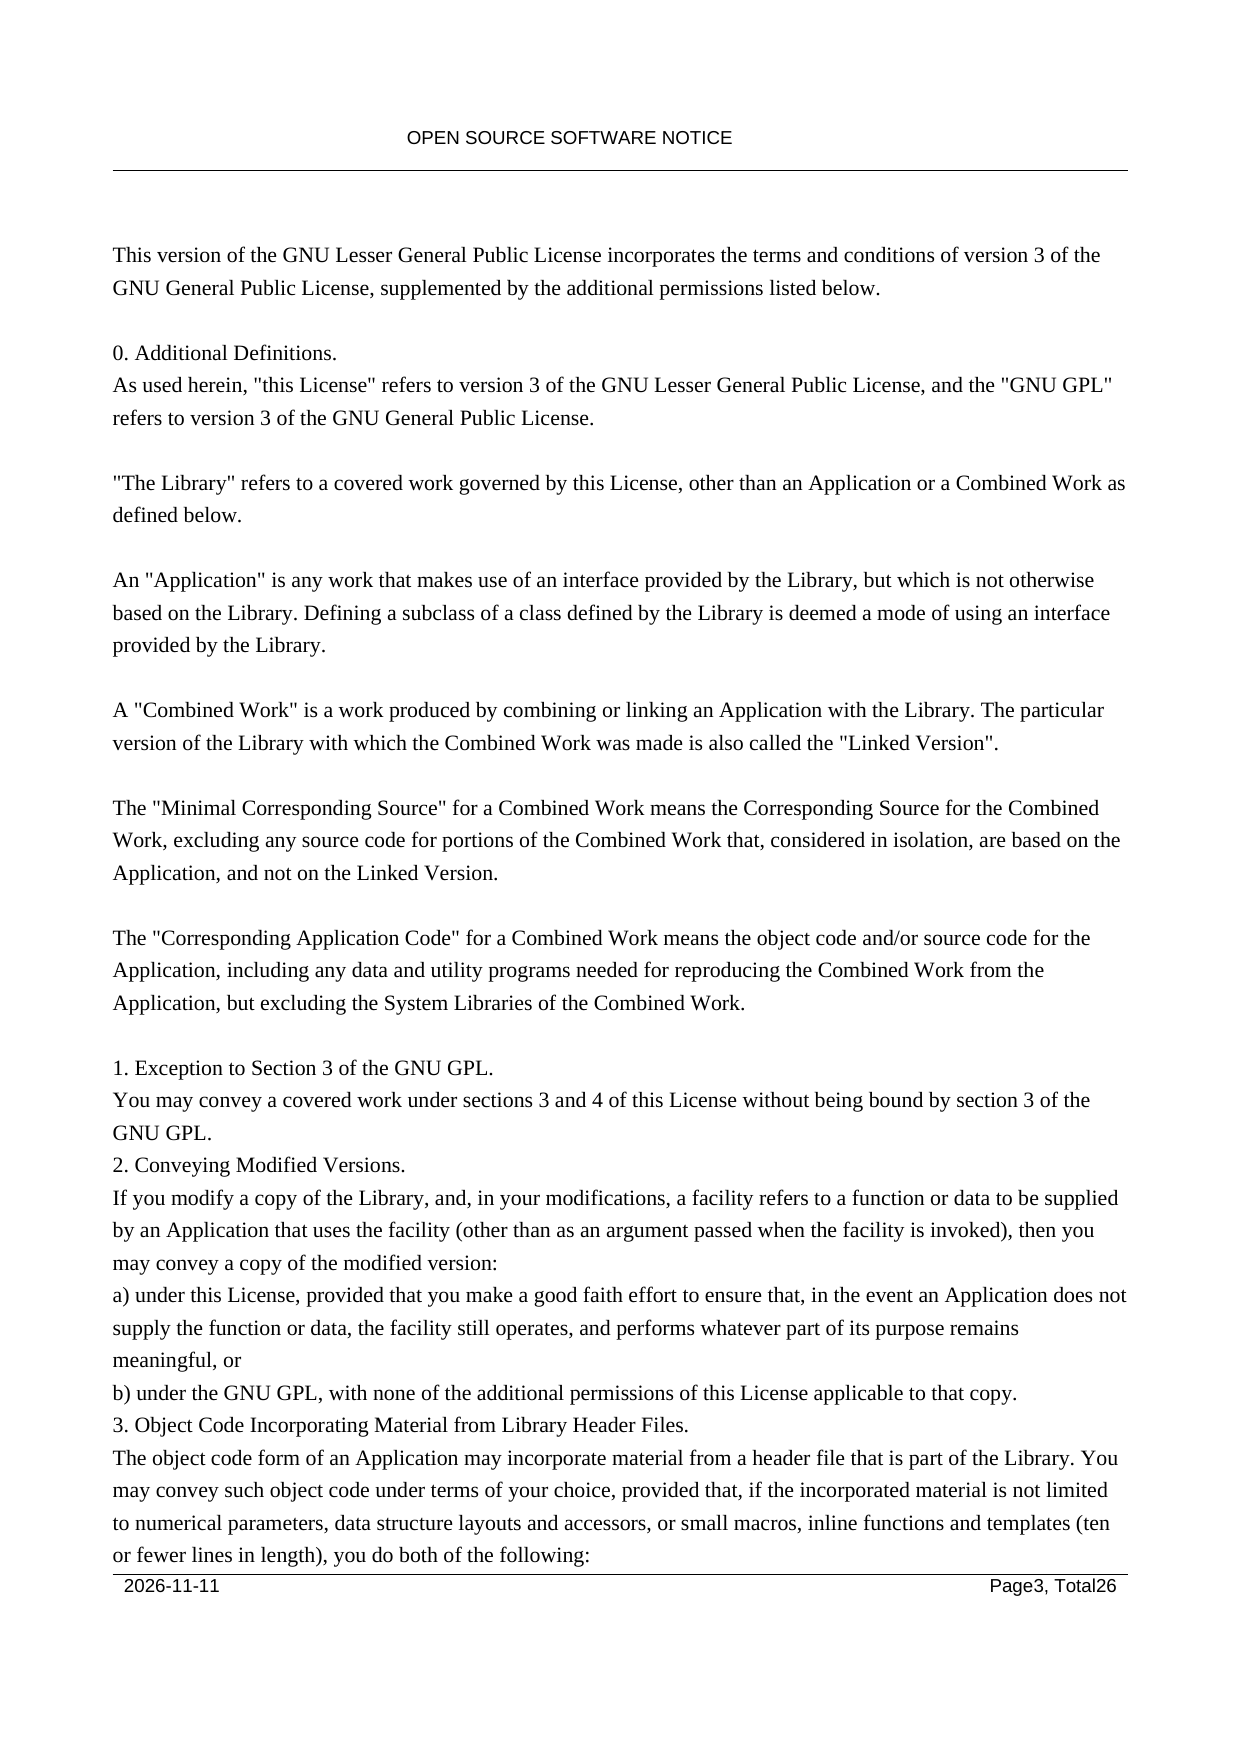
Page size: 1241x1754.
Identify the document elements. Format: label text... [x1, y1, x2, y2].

text If you modify a copy of the Library, and, in your modifications, a facility refers to a function or data to be supplied by an Application that uses the facility (other than as an argument passed when the facility is invoked), then you may convey a copy of the modified version: [112, 1181, 1128, 1279]
text 3. Object Code Incorporating Material from Library Header Files. [112, 1409, 1128, 1441]
text b) under the GNU GPL, with none of the additional permissions of this License applicable to that copy. [112, 1376, 1128, 1409]
text 1. Exception to Section 3 of the GNU GPL. [112, 1051, 1128, 1084]
text 0. Additional Definitions. [112, 336, 1128, 369]
text The object code form of an Application may incorporate material from a header file that is part of the Library. You may convey such object code under terms of your choice, provided that, if the incorporated material is not limited to numerical parameters, data structure layouts and accessors, or small macros, inline functions and templates (ten or fewer lines in length), you do both of the following: [112, 1441, 1128, 1571]
text As used herein, "this License" refers to version 3 of the GNU Lesser General Public License, and the "GNU GPL" refers to version 3 of the GNU General Public License. [112, 369, 1128, 434]
text The "Corresponding Application Code" for a Combined Work means the object code and/or source code for the Application, including any data and utility programs needed for reproducing the Combined Work from the Application, but excluding the System Libraries of the Combined Work. [112, 921, 1128, 1019]
text a) under this License, provided that you make a good faith effort to ensure that, in the event an Application does not supply the function or data, the facility still operates, and performs whatever part of its purpose remains meaningful, or [112, 1279, 1128, 1376]
text "The Library" refers to a covered work governed by this License, other than an Application or a Combined Work as defined below. [112, 466, 1128, 531]
text This version of the GNU Lesser General Public License incorporates the terms and conditions of version 3 of the GNU General Public License, supplemented by the additional permissions listed below. [112, 239, 1128, 304]
text 2. Conveying Modified Versions. [112, 1149, 1128, 1181]
text A "Combined Work" is a work produced by combining or linking an Application with the Library. The particular version of the Library with which the Combined Work was made is also called the "Linked Version". [112, 694, 1128, 759]
text An "Application" is any work that makes use of an interface provided by the Library, but which is not otherwise based on the Library. Defining a subclass of a class defined by the Library is deemed a mode of using an interface provided by the Library. [112, 564, 1128, 661]
text The "Minimal Corresponding Source" for a Combined Work means the Corresponding Source for the Combined Work, excluding any source code for portions of the Combined Work that, considered in isolation, are based on the Application, and not on the Linked Version. [112, 791, 1128, 889]
text You may convey a covered work under sections 3 and 4 of this License without being bound by section 3 of the GNU GPL. [112, 1084, 1128, 1149]
